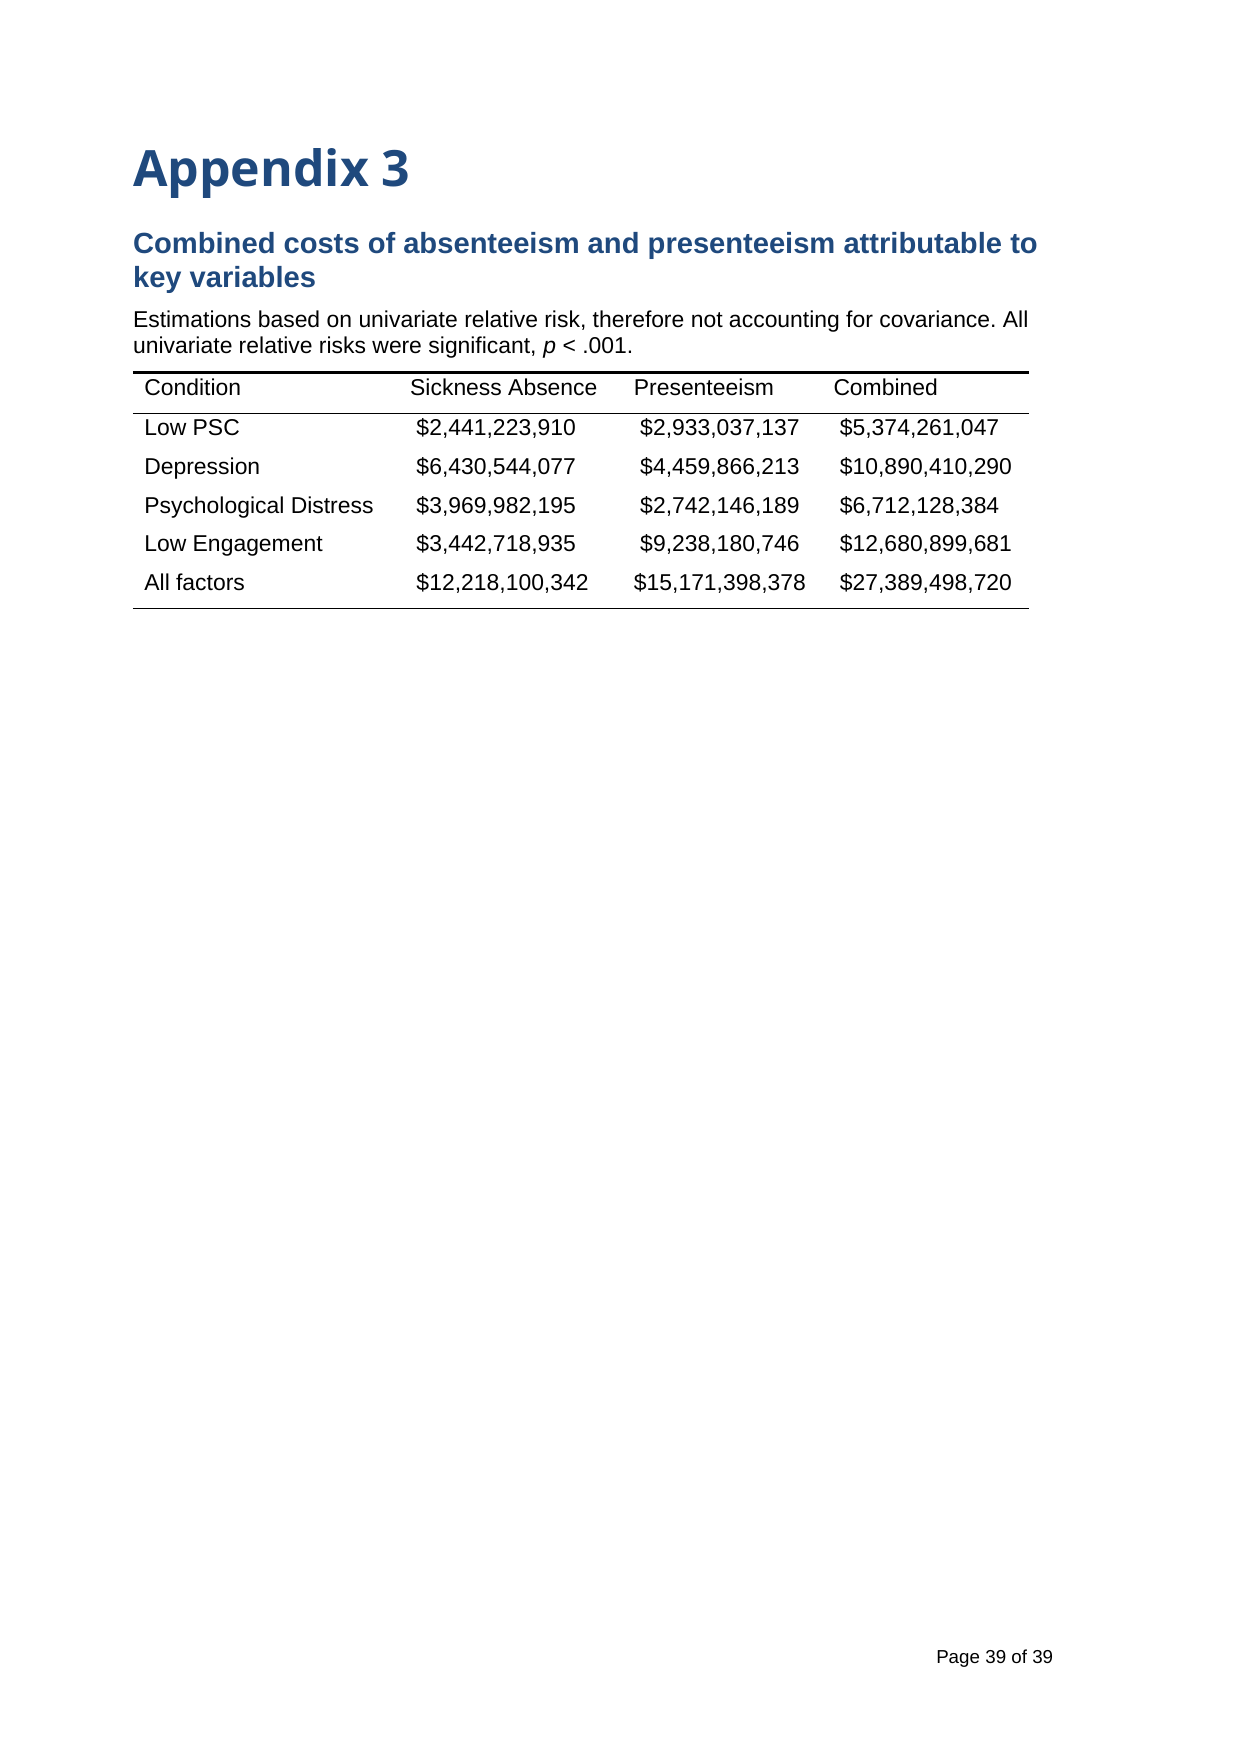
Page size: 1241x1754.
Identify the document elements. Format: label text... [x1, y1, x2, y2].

table_cell Low Engagement [133, 530, 399, 569]
table_header Combined [822, 374, 1029, 413]
table_cell $12,218,100,342 [399, 569, 622, 608]
table_cell All factors [133, 569, 399, 608]
table_cell $6,712,128,384 [822, 492, 1029, 530]
table_cell $3,969,982,195 [399, 492, 622, 530]
table_cell $3,442,718,935 [399, 530, 622, 569]
table_cell $4,459,866,213 [623, 453, 822, 492]
table_header Sickness Absence [399, 374, 622, 413]
table_cell $27,389,498,720 [822, 569, 1029, 608]
subtitle Combined costs of absenteeism and presenteeism attributable to key variables [133, 226, 1053, 293]
table_cell $5,374,261,047 [822, 414, 1029, 453]
table_cell Depression [133, 453, 399, 492]
table_cell $2,933,037,137 [623, 414, 822, 453]
text Estimations based on univariate relative risk, therefore not accounting for covariance. All univariate relative risks were significant, p < .001. [133, 306, 1053, 358]
table_cell $10,890,410,290 [822, 453, 1029, 492]
table_header Condition [133, 374, 399, 413]
subtitle Appendix 3 [133, 133, 1053, 201]
table_cell $12,680,899,681 [822, 530, 1029, 569]
table_cell $2,441,223,910 [399, 414, 622, 453]
table_header Presenteeism [623, 374, 822, 413]
table_cell Psychological Distress [133, 492, 399, 530]
table_cell Low PSC [133, 414, 399, 453]
table_cell $2,742,146,189 [623, 492, 822, 530]
table_cell $9,238,180,746 [623, 530, 822, 569]
table_cell $15,171,398,378 [623, 569, 822, 608]
table_cell $6,430,544,077 [399, 453, 622, 492]
